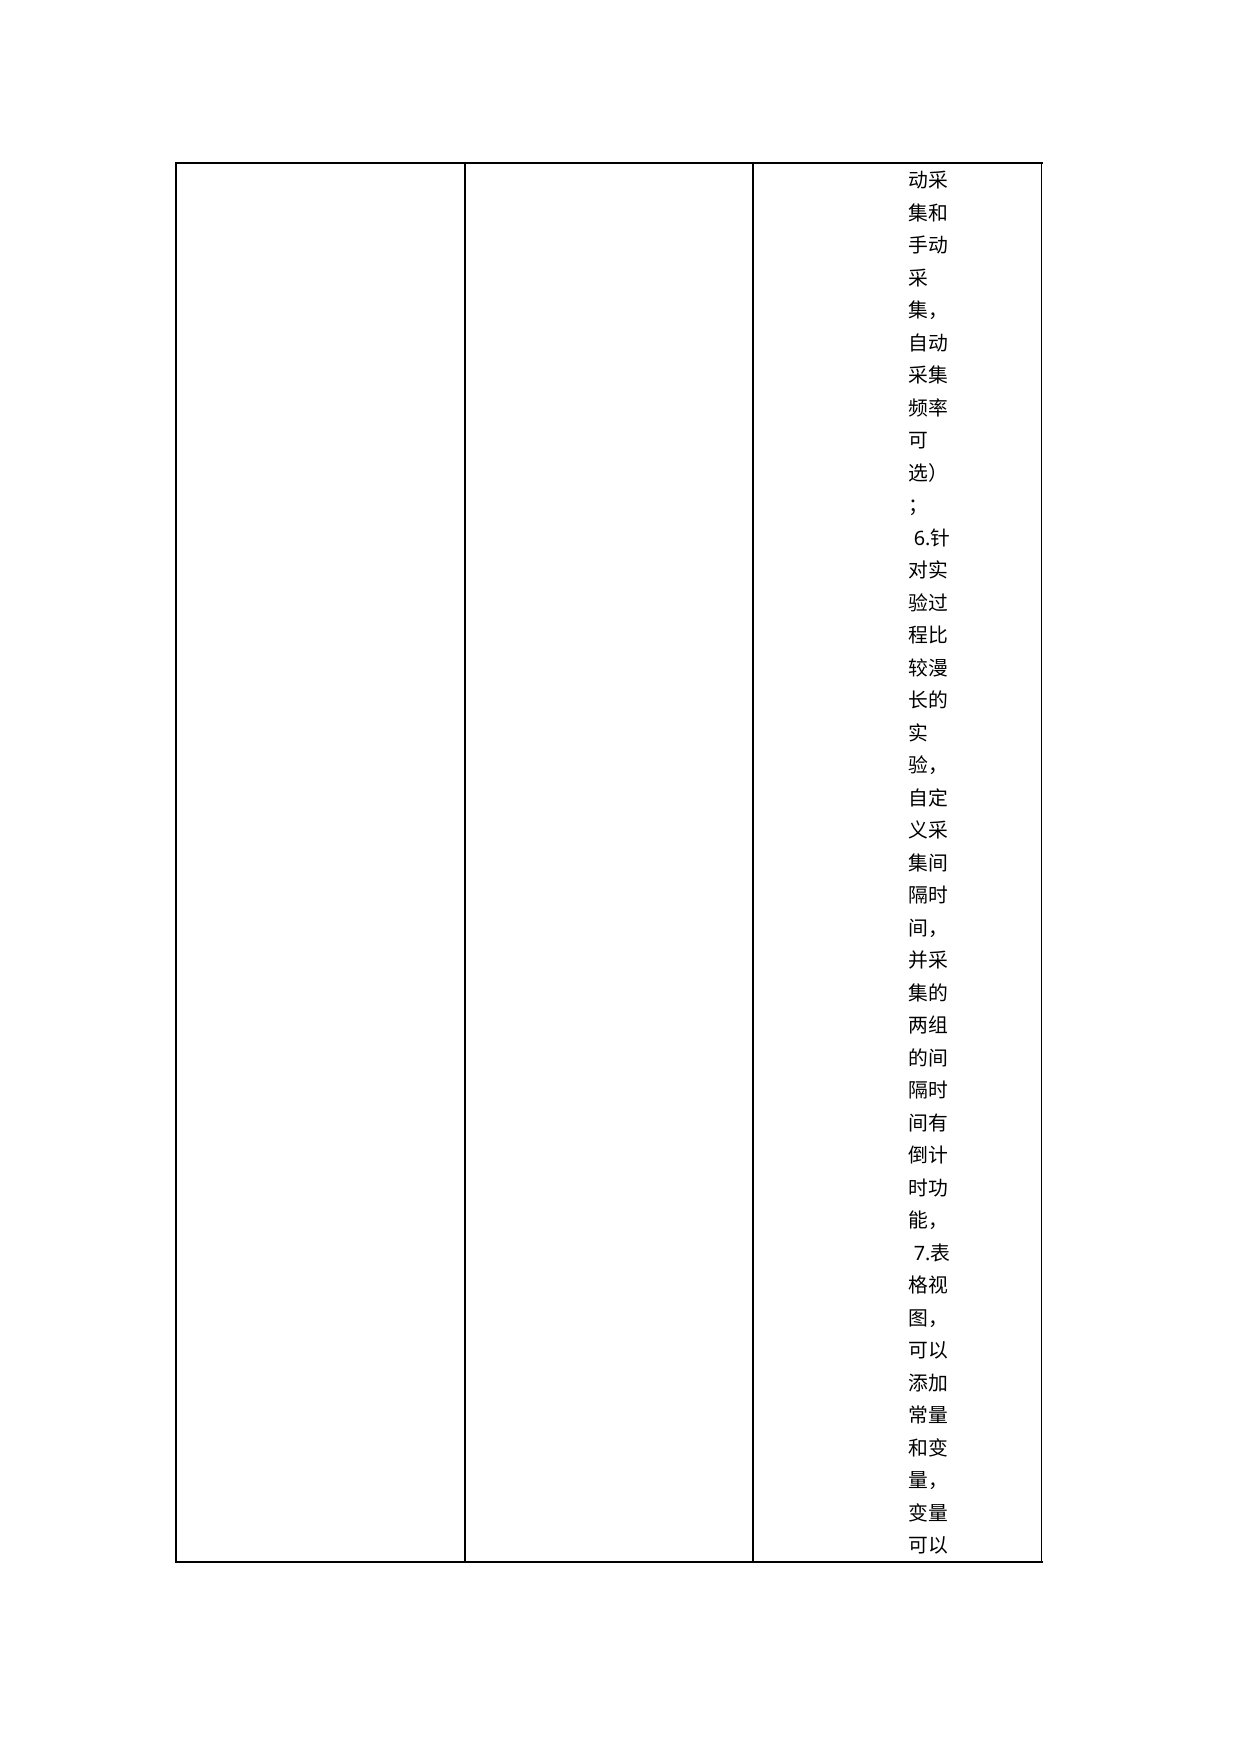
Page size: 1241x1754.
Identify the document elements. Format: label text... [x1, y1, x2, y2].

table_cell [754, 164, 1041, 1561]
table_cell 1 [177, 164, 464, 1561]
table_cell [466, 164, 752, 1561]
